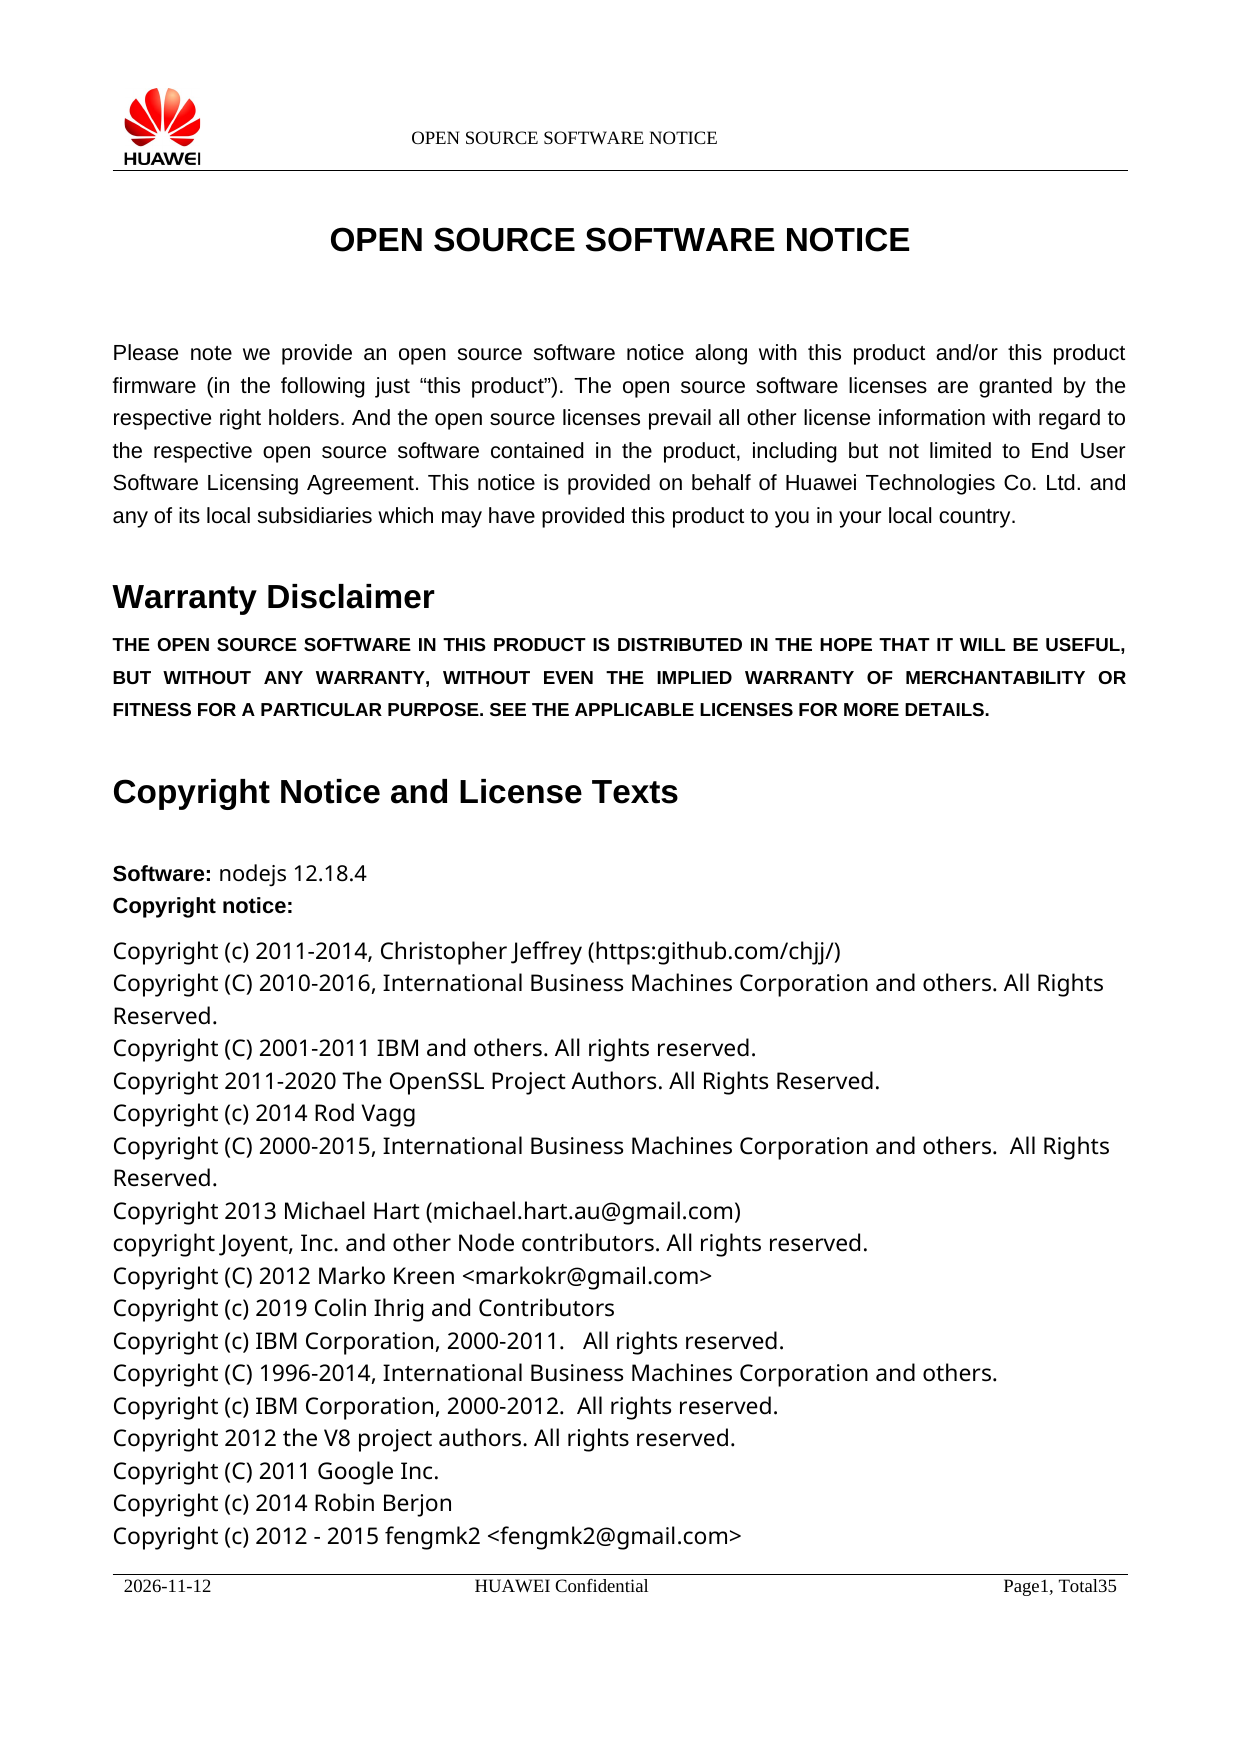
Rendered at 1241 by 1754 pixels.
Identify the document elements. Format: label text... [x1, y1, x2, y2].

text Warranty Disclaimer [112, 564, 1128, 629]
text The open source software in this product is distributed in the hope that it will be useful, but WITHOUT ANY WARRANTY, without even the implied warranty of MERCHANTABILITY or FITNESS FOR A PARTICULAR PURPOSE. See the applicable licenses for more details. [112, 629, 1128, 726]
text OPEN SOURCE SOFTWARE NOTICE [112, 206, 1128, 271]
picture [124, 88, 201, 165]
text Please note we provide an open source software notice along with this product and/or this product firmware (in the following just “this product”). The open source software licenses are granted by the respective right holders. And the open source licenses prevail all other license information with regard to the respective open source software contained in the product, including but not limited to End User Software Licensing Agreement. This notice is provided on behalf of Huawei Technologies Co. Ltd. and any of its local subsidiaries which may have provided this product to you in your local country. [112, 336, 1128, 531]
text Copyright Notice and License Texts [112, 759, 1128, 824]
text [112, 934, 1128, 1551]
text Copyright notice: [112, 889, 1128, 921]
title Software: nodejs 12.18.4 [112, 856, 1128, 889]
